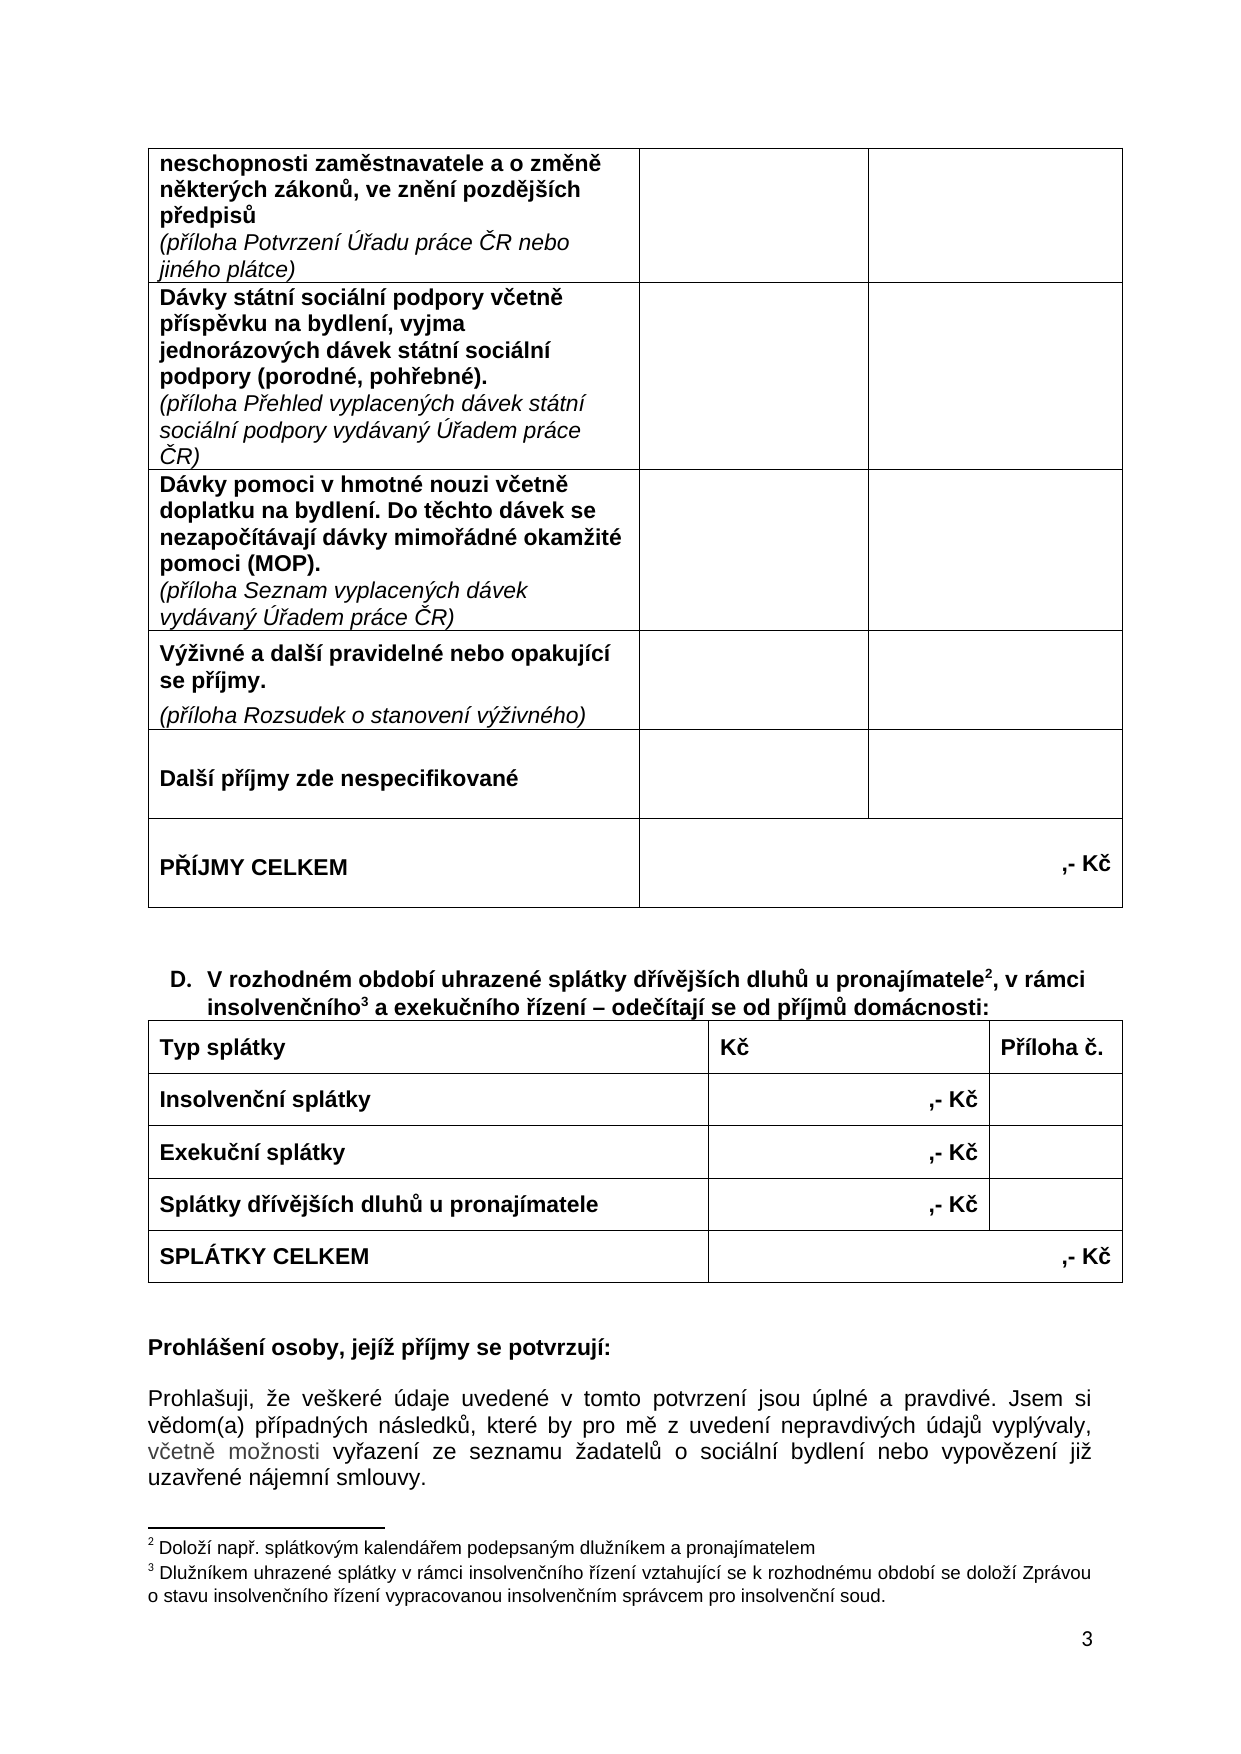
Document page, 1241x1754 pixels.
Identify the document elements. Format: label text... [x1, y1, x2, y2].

table_cell [640, 470, 868, 630]
table_cell [869, 149, 1122, 282]
table_header Kč [709, 1021, 989, 1073]
text Prohlášení osoby, jejíž příjmy se potvrzují: [148, 1334, 1093, 1361]
table_cell Dávky pomoci v hmotné nouzi včetně doplatku na bydlení. Do těchto dávek se nezapočítávají dávky mimořádné okamžité pomoci (MOP). (příloha Seznam vyplacených dávek vydávaný Úřadem práce ČR) [149, 470, 639, 630]
table_cell [640, 730, 868, 818]
table_cell Další příjmy zde nespecifikované [149, 730, 639, 818]
table_cell [990, 1126, 1122, 1177]
table_cell Výživné a další pravidelné nebo opakující se příjmy. (příloha Rozsudek o stanovení výživného) [149, 631, 639, 728]
table_cell [640, 149, 868, 282]
table_cell ,- Kč [640, 819, 1122, 907]
table_cell PŘÍJMY CELKEM [149, 819, 639, 907]
table_cell Insolvenční splátky [149, 1074, 708, 1125]
table_cell [869, 283, 1122, 469]
table_cell Splátky dřívějších dluhů u pronajímatele [149, 1179, 708, 1230]
table_cell [640, 631, 868, 728]
table_cell ,- Kč [709, 1231, 1122, 1282]
table_cell [640, 283, 868, 469]
table_cell [869, 470, 1122, 630]
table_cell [149, 149, 639, 282]
table_cell ,- Kč [709, 1074, 989, 1125]
table_cell [869, 730, 1122, 818]
table_cell [869, 631, 1122, 728]
table_header Příloha č. [990, 1021, 1122, 1073]
table_cell [990, 1074, 1122, 1125]
table_cell SPLÁTKY CELKEM [149, 1231, 708, 1282]
table_cell ,- Kč [709, 1179, 989, 1230]
table_cell ,- Kč [709, 1126, 989, 1177]
list V rozhodném období uhrazené splátky dřívějších dluhů u pronajímatele, v rámci insolvenčního a exekučního řízení – odečítají se od příjmů domácnosti: [170, 963, 1093, 1020]
table_cell Dávky státní sociální podpory včetně příspěvku na bydlení, vyjma jednorázových dávek státní sociální podpory (porodné, pohřebné). (příloha Přehled vyplacených dávek státní sociální podpory vydávaný Úřadem práce ČR) [149, 283, 639, 469]
table_cell [990, 1179, 1122, 1230]
table_header Typ splátky [149, 1021, 708, 1073]
table_cell Exekuční splátky [149, 1126, 708, 1177]
text Prohlašuji, že veškeré údaje uvedené v tomto potvrzení jsou úplné a pravdivé. Jsem si vědom(a) případných následků, které by pro mě z uvedení nepravdivých údajů vyplývaly, včetně možnosti vyřazení ze seznamu žadatelů o sociální bydlení nebo vypovězení již uzavřené nájemní smlouvy. [148, 1385, 1093, 1491]
